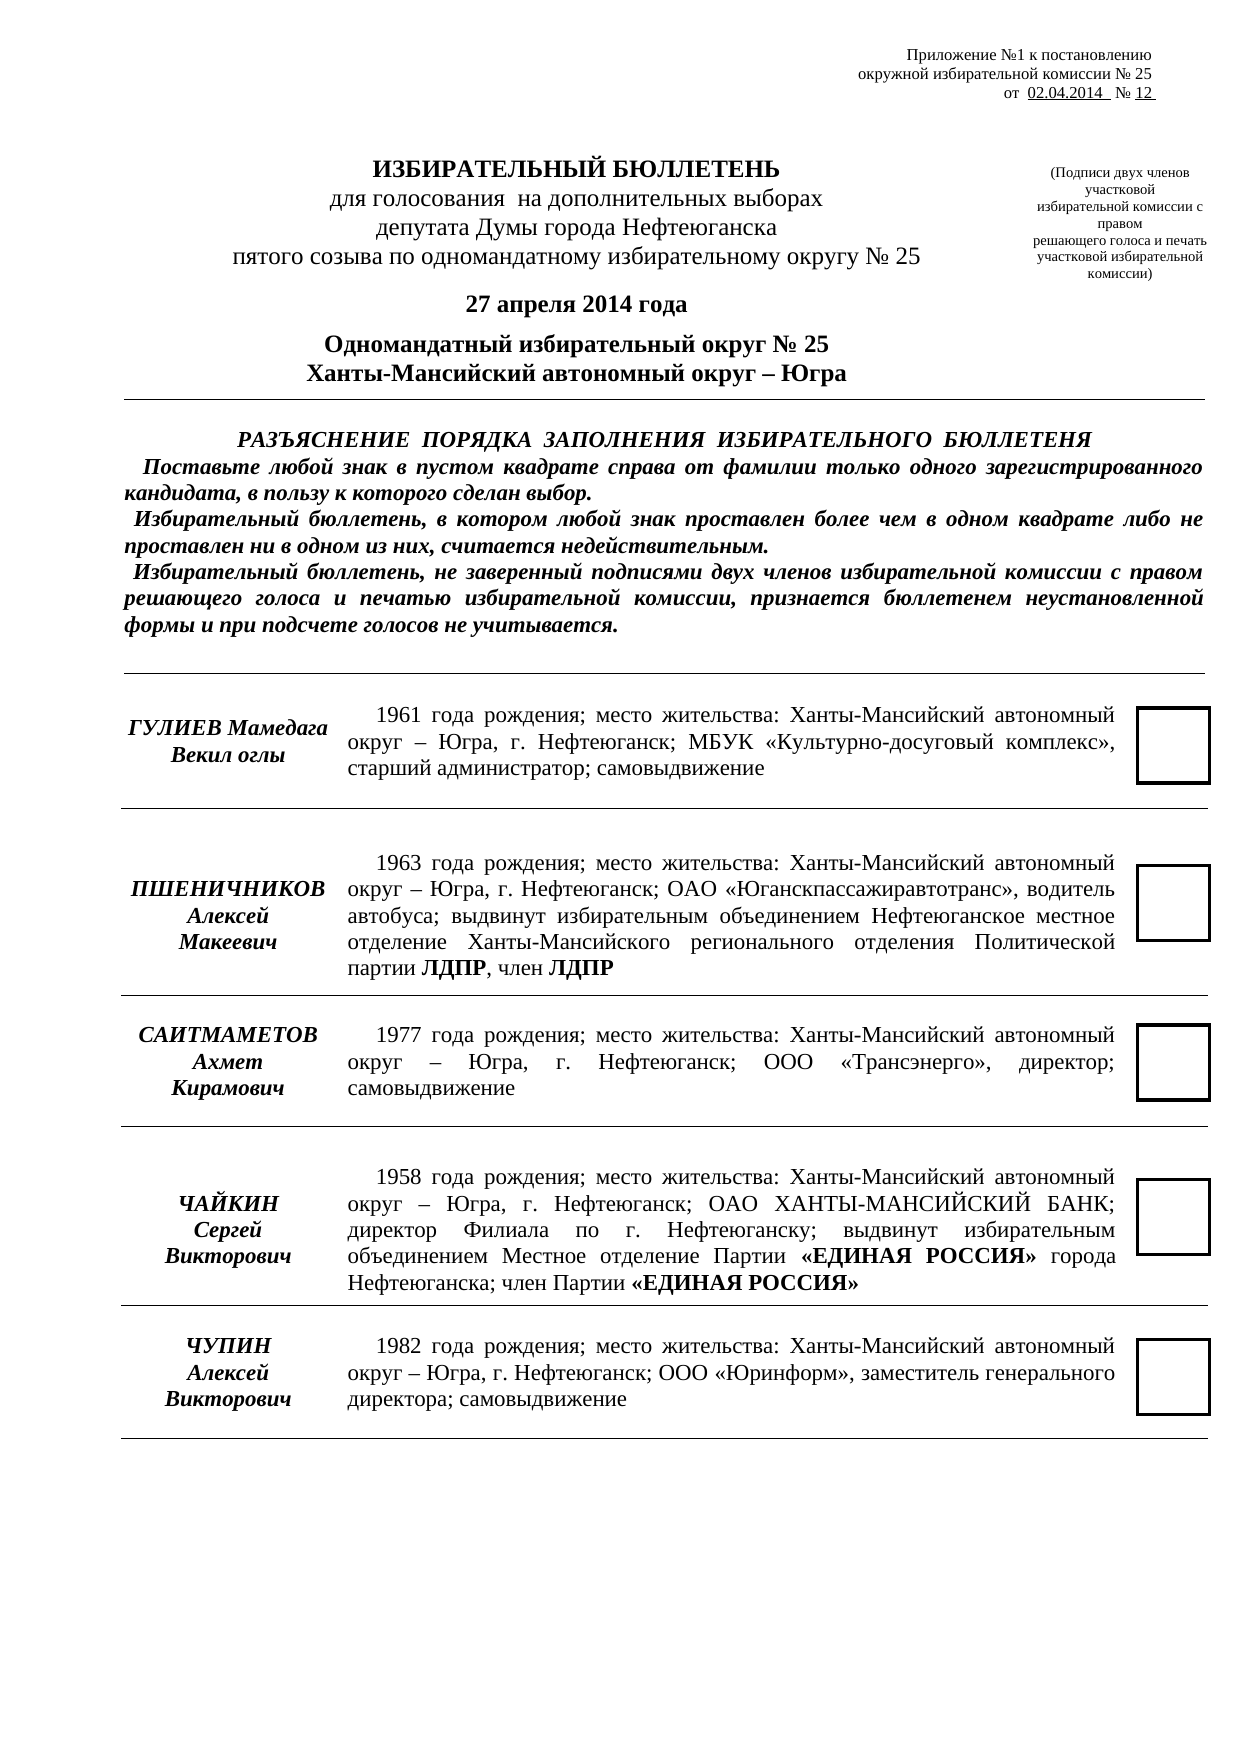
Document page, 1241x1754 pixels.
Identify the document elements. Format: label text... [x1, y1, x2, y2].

table_header 1963 года рождения; место жительства: Ханты-Мансийский автономный округ – Югра, г. Нефтеюганск; ОАО «Юганскпассажиравтотранс», водитель автобуса; выдвинут избирательным объединением Нефтеюганское местное отделение Ханты-Мансийского регионального отделения Политической партии ЛДПР, член ЛДПР [335, 835, 1132, 995]
table_header 1958 года рождения; место жительства: Ханты-Мансийский автономный округ – Югра, г. Нефтеюганск; ОАО ХАНТЫ-МАНСИЙСКИЙ БАНК; директор Филиала по г. Нефтеюганску; выдвинут избирательным объединением Местное отделение Партии «ЕДИНАЯ РОССИЯ» города Нефтеюганска; член Партии «ЕДИНАЯ РОССИЯ» [335, 1154, 1132, 1305]
table_cell 1977 года рождения; место жительства: Ханты-Мансийский автономный округ – Югра, г. Нефтеюганск; ООО «Трансэнерго», директор; самовыдвижение [335, 996, 1132, 1126]
table_cell ЧУПИН Алексей Викторович [121, 1306, 335, 1438]
table_cell 1982 года рождения; место жительства: Ханты-Мансийский автономный округ – Югра, г. Нефтеюганск; ООО «Юринформ», заместитель генерального директора; самовыдвижение [335, 1306, 1132, 1438]
table_cell [1132, 996, 1208, 1126]
table_cell [1132, 1306, 1208, 1438]
table_header ЧАЙКИН Сергей Викторович [121, 1154, 335, 1305]
text окружной избирательной комиссии № 25 [177, 63, 1152, 83]
table_cell [121, 399, 1208, 674]
table_cell Одномандатный избирательный округ № 25 Ханты-Мансийский автономный округ – Югра [121, 318, 1032, 399]
table_cell ГУЛИЕВ Мамедага Векил оглы [121, 674, 335, 807]
table_header [1132, 835, 1208, 995]
table_cell 1961 года рождения; место жительства: Ханты-Мансийский автономный округ – Югра, г. Нефтеюганск; МБУК «Культурно-досуговый комплекс», старший администратор; самовыдвижение [335, 674, 1132, 807]
table_cell [1132, 674, 1208, 807]
table_header ИЗБИРАТЕЛЬНЫЙ БЮЛЛЕТЕНЬ для голосования на дополнительных выборах депутата Думы города Нефтеюганска пятого созыва по одномандатному избирательному округу № 25 27 апреля 2014 года [121, 135, 1032, 317]
table_header [1132, 1154, 1208, 1305]
table_cell САИТМАМЕТОВ Ахмет Кирамович [121, 996, 335, 1126]
table_header (Подписи двух членов участковой избирательной комиссии с правом решающего голоса и печать участковой избирательной комиссии) [1032, 135, 1208, 399]
text от 02.04.2014 № 12 [177, 83, 1152, 102]
text Приложение №1 к постановлению [177, 44, 1152, 63]
table_header ПШЕНИЧНИКОВ Алексей Макеевич [121, 835, 335, 995]
